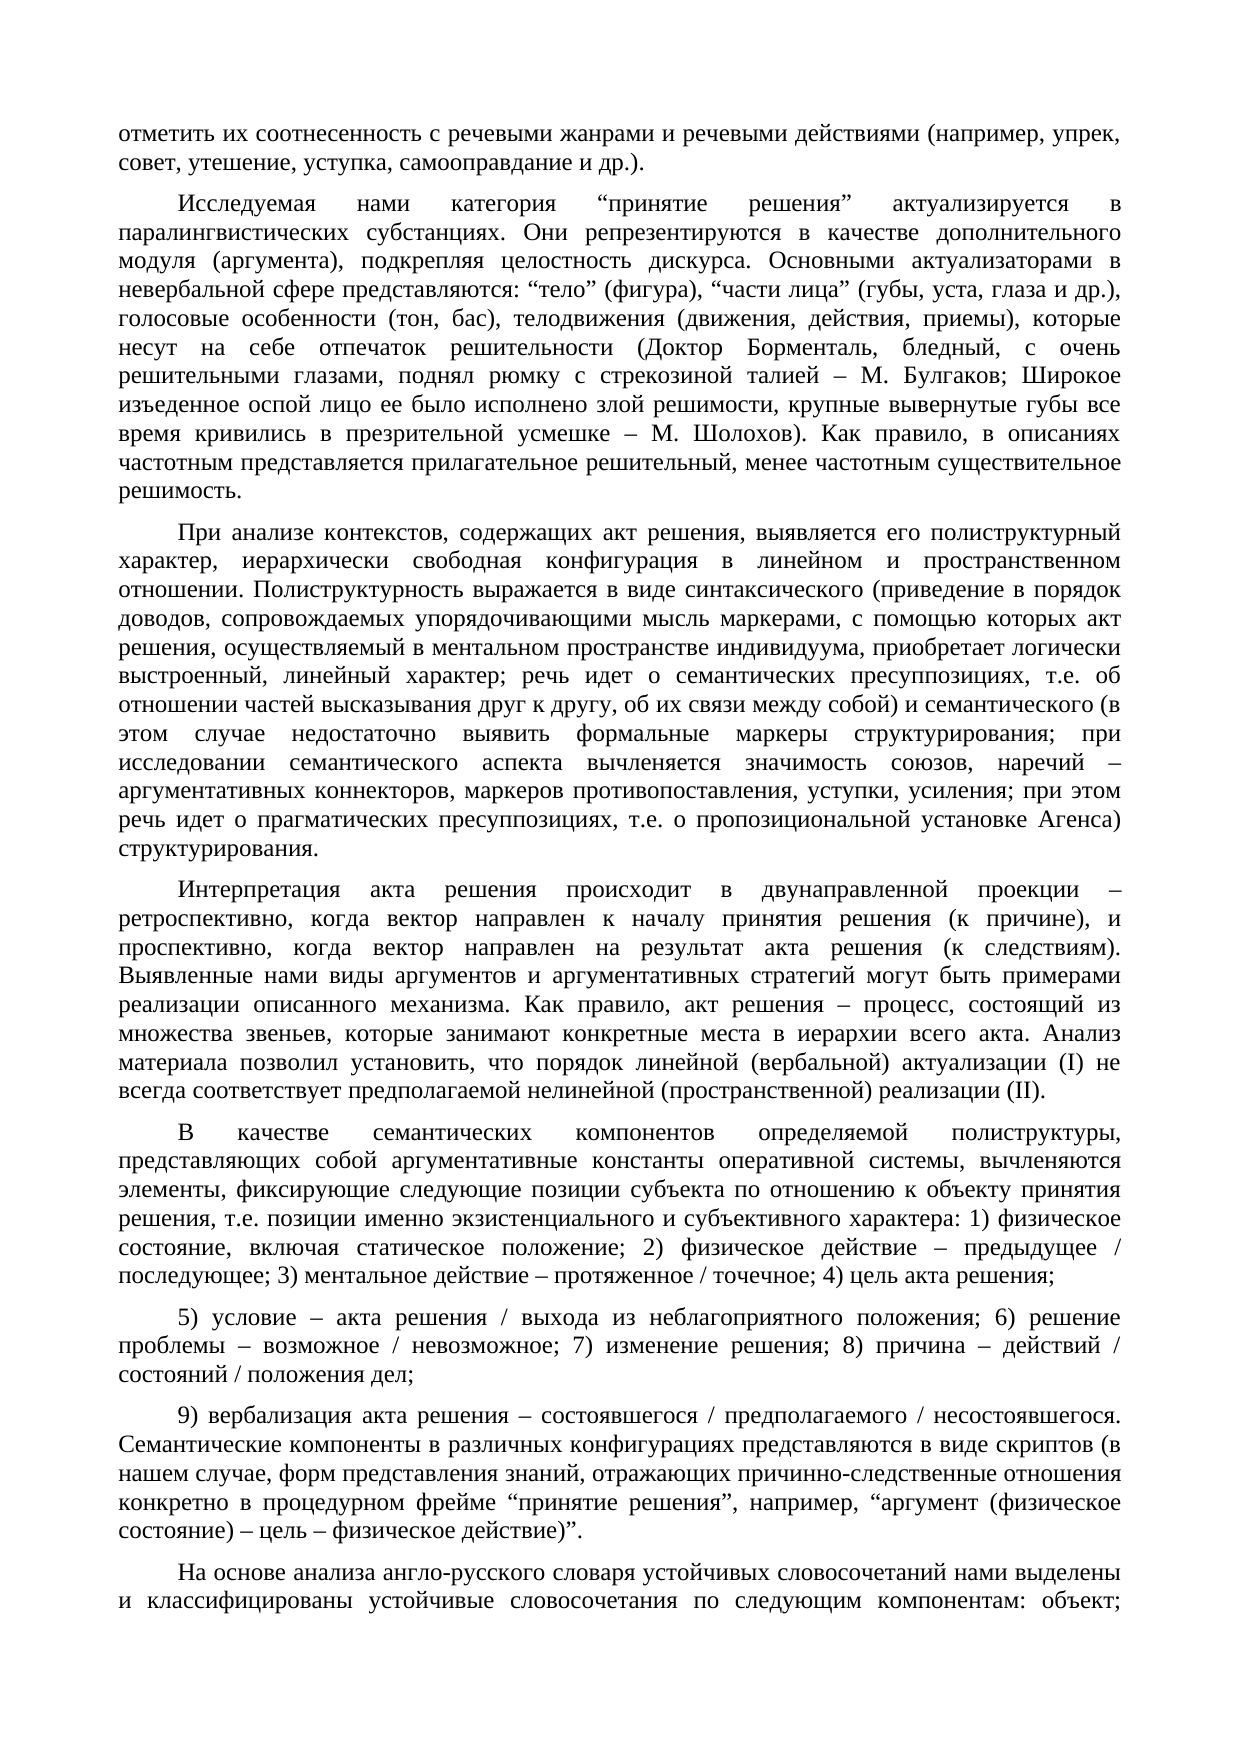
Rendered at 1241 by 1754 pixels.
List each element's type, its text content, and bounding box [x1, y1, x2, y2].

text Исследуемая нами категория “принятие решения” актуализируется в паралингвистических субстанциях. Они репрезентируются в качестве дополнительного модуля (аргумента), подкрепляя целостность дискурса. Основными актуализаторами в невербальной сфере представляются: “тело” (фигура), “части лица” (губы, уста, глаза и др.), голосовые особенности (тон, бас), телодвижения (движения, действия, приемы), которые несут на себе отпечаток решительности (Доктор Борменталь, бледный, с очень решительными глазами, поднял рюмку с стрекозиной талией – М. Булгаков; Широкое изъеденное оспой лицо ее было исполнено злой решимости, крупные вывернутые губы все время кривились в презрительной усмешке – М. Шолохов). Как правило, в описаниях частотным представляется прилагательное решительный, менее частотным существительное решимость. [118, 188, 1122, 504]
text 9) вербализация акта решения – состоявшегося / предполагаемого / несостоявшегося. Семантические компоненты в различных конфигурациях представляются в виде скриптов (в нашем случае, форм представления знаний, отражающих причинно-следственные отношения конкретно в процедурном фрейме “принятие решения”, например, “аргумент (физическое состояние) – цель – физическое действие)”. [118, 1401, 1122, 1544]
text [118, 1557, 1122, 1614]
text В качестве семантических компонентов определяемой полиструктуры, представляющих собой аргументативные константы оперативной системы, вычленяются элементы, фиксирующие следующие позиции субъекта по отношению к объекту принятия решения, т.е. позиции именно экзистенциального и субъективного характера: 1) физическое состояние, включая статическое положение; 2) физическое действие – предыдущее / последующее; 3) ментальное действие – протяженное / точечное; 4) цель акта решения; [118, 1117, 1122, 1289]
text Интерпретация акта решения происходит в двунаправленной проекции – ретроспективно, когда вектор направлен к началу принятия решения (к причине), и проспективно, когда вектор направлен на результат акта решения (к следствиям). Выявленные нами виды аргументов и аргументативных стратегий могут быть примерами реализации описанного механизма. Как правило, акт решения – процесс, состоящий из множества звеньев, которые занимают конкретные места в иерархии всего акта. Анализ материала позволил установить, что порядок линейной (вербальной) актуализации (I) не всегда соответствует предполагаемой нелинейной (пространственной) реализации (II). [118, 874, 1122, 1104]
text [118, 118, 1122, 176]
text При анализе контекстов, содержащих акт решения, выявляется его полиструктурный характер, иерархически свободная конфигурация в линейном и пространственном отношении. Полиструктурность выражается в виде синтаксического (приведение в порядок доводов, сопровождаемых упорядочивающими мысль маркерами, с помощью которых акт решения, осуществляемый в ментальном пространстве индивидуума, приобретает логически выстроенный, линейный характер; речь идет о семантических пресуппозициях, т.е. об отношении частей высказывания друг к другу, об их связи между собой) и семантического (в этом случае недостаточно выявить формальные маркеры структурирования; при исследовании семантического аспекта вычленяется значимость союзов, наречий – аргументативных коннекторов, маркеров противопоставления, уступки, усиления; при этом речь идет о прагматических пресуппозициях, т.е. о пропозициональной установке Агенса) структурирования. [118, 517, 1122, 862]
text 5) условие – акта решения / выхода из неблагоприятного положения; 6) решение проблемы – возможное / невозможное; 7) изменение решения; 8) причина – действий / состояний / положения дел; [118, 1302, 1122, 1388]
